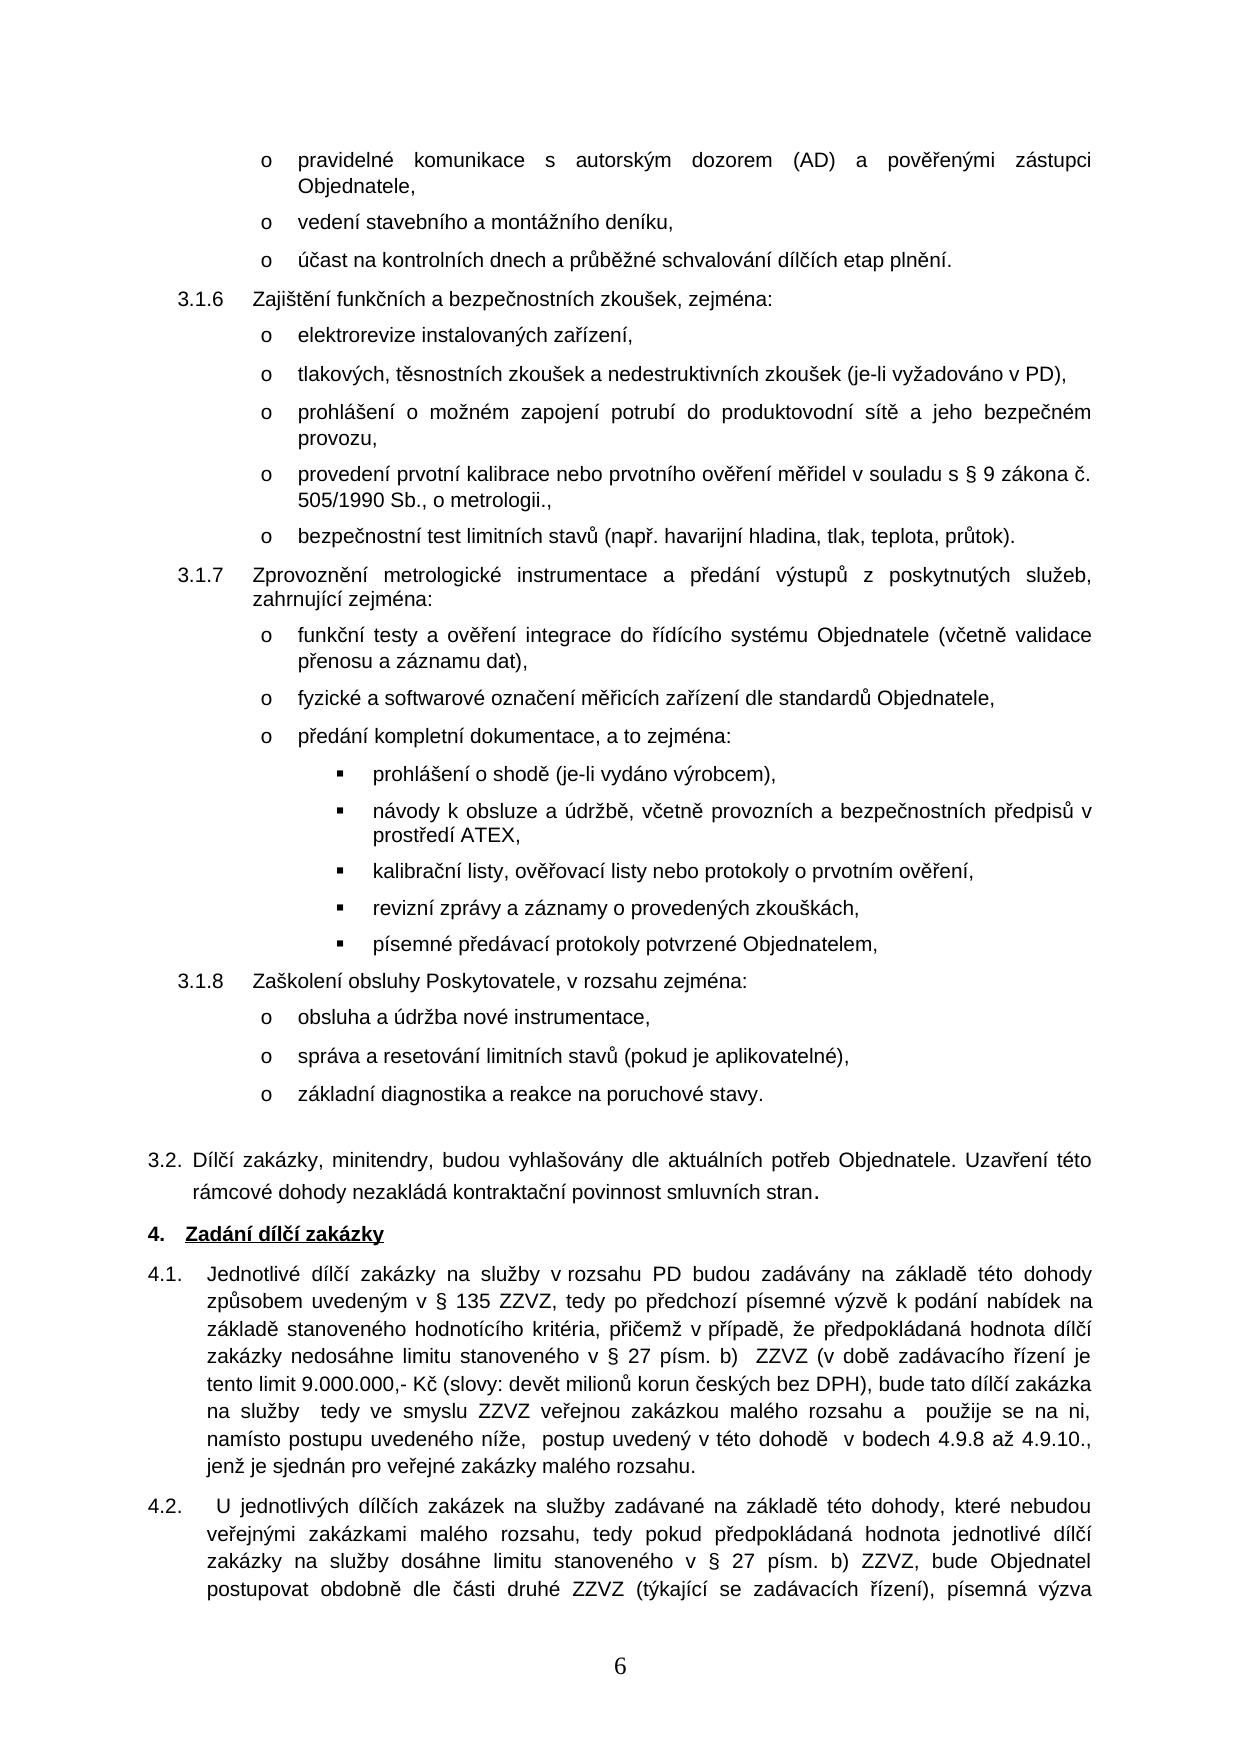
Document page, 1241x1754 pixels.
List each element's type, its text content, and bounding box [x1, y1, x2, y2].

list vedení stavebního a montážního deníku, [260, 210, 1093, 236]
list Jednotlivé dílčí zakázky na služby v rozsahu PD budou zadávány na základě této dohody způsobem uvedeným v § 135 ZZVZ, tedy po předchozí písemné výzvě k podání nabídek na základě stanoveného hodnotícího kritéria, přičemž v případě, že předpokládaná hodnota dílčí zakázky nedosáhne limitu stanoveného v § 27 písm. b) ZZVZ (v době zadávacího řízení je tento limit 9.000.000,- Kč (slovy: devět milionů korun českých bez DPH), bude tato dílčí zakázka na služby tedy ve smyslu ZZVZ veřejnou zakázkou malého rozsahu a použije se na ni, namísto postupu uvedeného níže, postup uvedený v této dohodě v bodech 4.9.8 až 4.9.10., jenž je sjednán pro veřejné zakázky malého rozsahu. [148, 1261, 1093, 1478]
list elektrorevize instalovaných zařízení, [260, 323, 1093, 349]
list Dílčí zakázky, minitendry, budou vyhlašovány dle aktuálních potřeb Objednatele. Uzavření této rámcové dohody nezakládá kontraktační povinnost smluvních stran. [148, 1148, 1093, 1205]
list Zprovoznění metrologické instrumentace a předání výstupů z poskytnutých služeb, zahrnující zejména: [177, 563, 1093, 611]
list pravidelné komunikace s autorským dozorem (AD) a pověřenými zástupci Objednatele, [260, 148, 1093, 197]
list prohlášení o možném zapojení potrubí do produktovodní sítě a jeho bezpečném provozu, [260, 400, 1093, 449]
list prohlášení o shodě (je-li vydáno výrobcem), [335, 762, 1093, 786]
list Zajištění funkčních a bezpečnostních zkoušek, zejména: [177, 287, 1093, 311]
list fyzické a softwarové označení měřicích zařízení dle standardů Objednatele, [260, 685, 1093, 711]
list obsluha a údržba nové instrumentace, [260, 1005, 1093, 1031]
list návody k obsluze a údržbě, včetně provozních a bezpečnostních předpisů v prostředí ATEX, [335, 798, 1093, 847]
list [148, 1494, 1093, 1600]
list účast na kontrolních dnech a průběžné schvalování dílčích etap plnění. [260, 248, 1093, 274]
list Zaškolení obsluhy Poskytovatele, v rozsahu zejména: [177, 969, 1093, 993]
list písemné předávací protokoly potvrzené Objednatelem, [335, 932, 1093, 956]
list správa a resetování limitních stavů (pokud je aplikovatelné), [260, 1043, 1093, 1069]
list tlakových, těsnostních zkoušek a nedestruktivních zkoušek (je-li vyžadováno v PD), [260, 361, 1093, 387]
list Zadání dílčí zakázky [148, 1221, 1093, 1245]
list základní diagnostika a reakce na poruchové stavy. [260, 1082, 1093, 1108]
list kalibrační listy, ověřovací listy nebo protokoly o prvotním ověření, [335, 859, 1093, 883]
list funkční testy a ověření integrace do řídícího systému Objednatele (včetně validace přenosu a záznamu dat), [260, 623, 1093, 673]
list provedení prvotní kalibrace nebo prvotního ověření měřidel v souladu s § 9 zákona č. 505/1990 Sb., o metrologii., [260, 462, 1093, 512]
list předání kompletní dokumentace, a to zejména: [260, 724, 1093, 749]
list revizní zprávy a záznamy o provedených zkouškách, [335, 896, 1093, 920]
list bezpečnostní test limitních stavů (např. havarijní hladina, tlak, teplota, průtok). [260, 524, 1093, 550]
